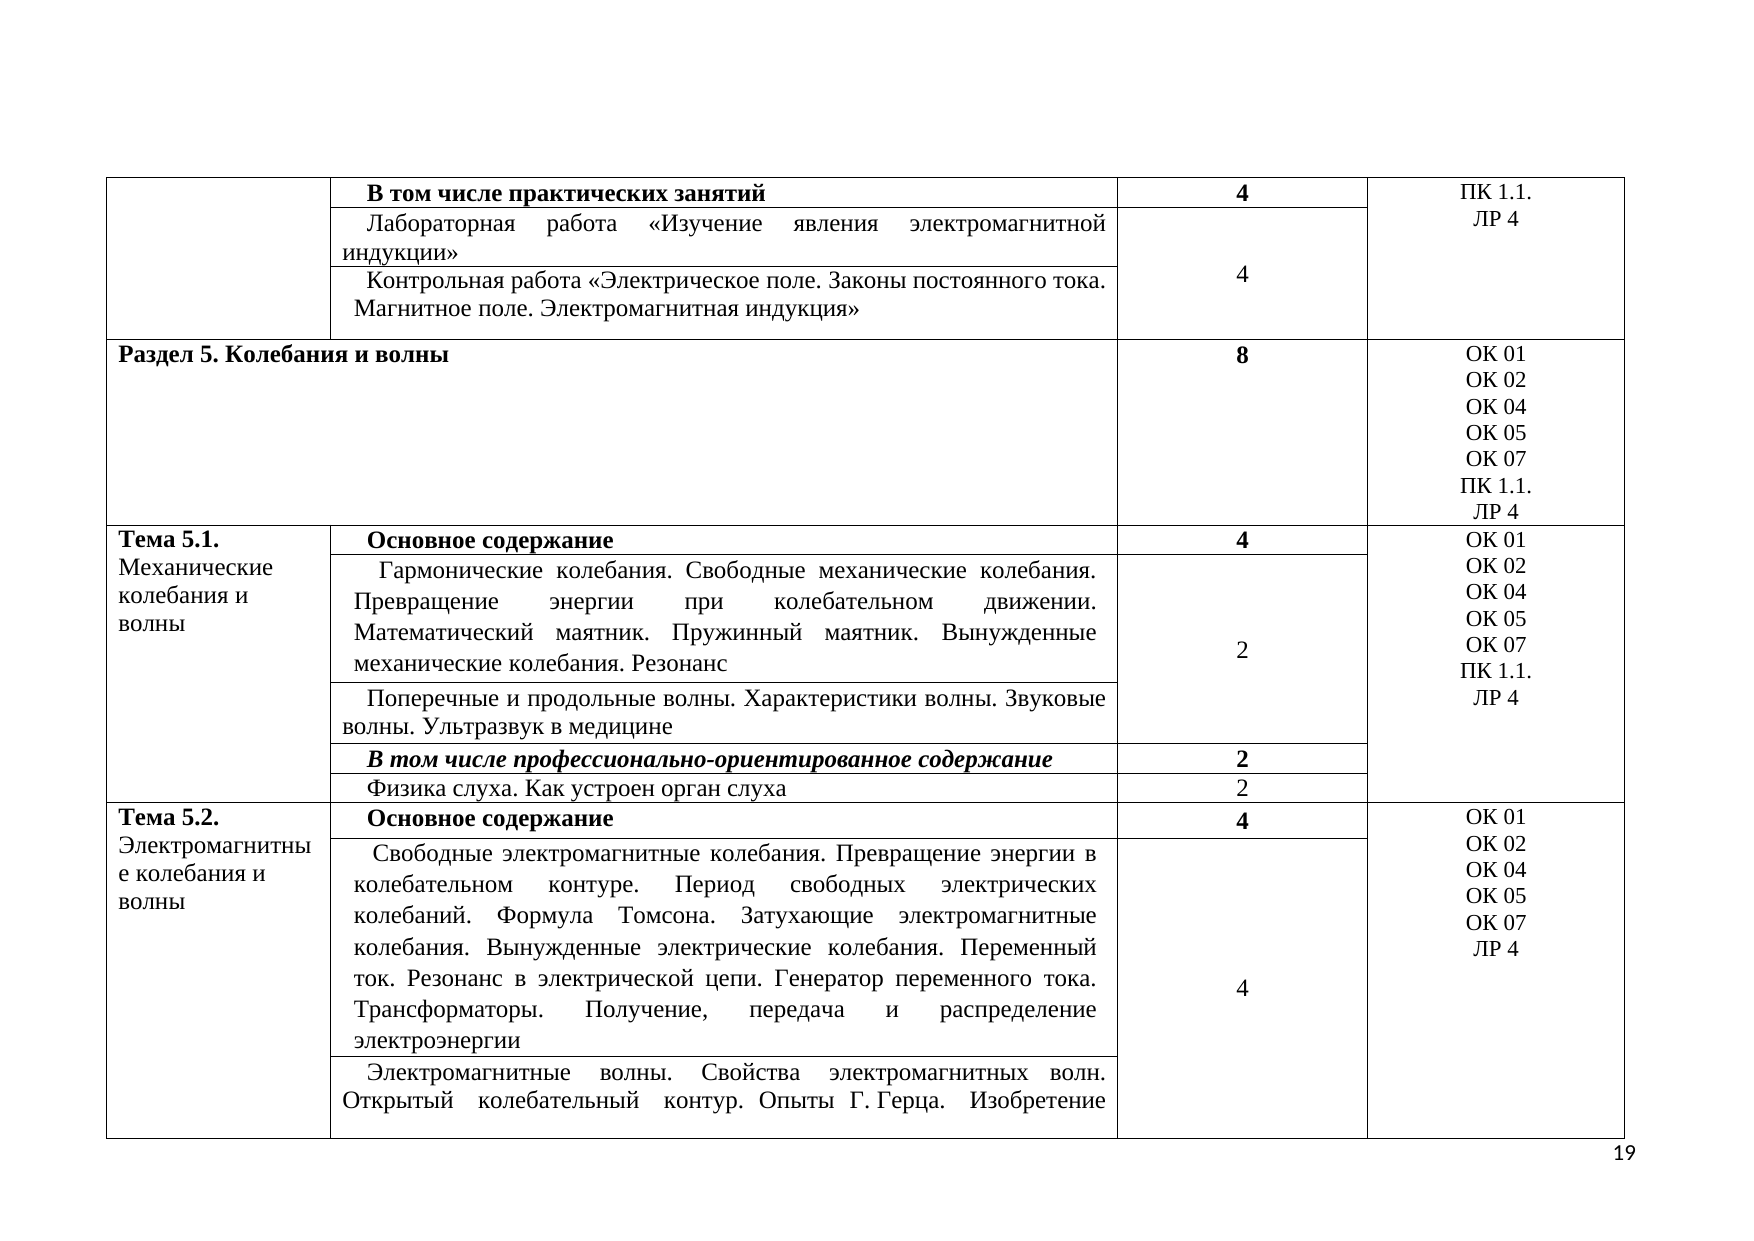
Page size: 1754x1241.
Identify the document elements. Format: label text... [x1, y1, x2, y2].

table_cell Тема 5.1. Механические колебания и волны [107, 526, 330, 802]
table_cell Тема 5.2. Электромагнитные колебания и волны [107, 803, 330, 1137]
table_cell 4 [1118, 178, 1367, 207]
table_cell В том числе профессионально-ориентированное содержание [331, 744, 1117, 772]
table_cell Лабораторная работа «Изучение явления электромагнитной индукции» [331, 208, 1117, 266]
table_cell Поперечные и продольные волны. Характеристики волны. Звуковые волны. Ультразвук в медицине [331, 683, 1117, 743]
table_cell 4 [1118, 803, 1367, 837]
table_cell В том числе практических занятий [331, 178, 1117, 207]
table_cell Физика слуха. Как устроен орган слуха [331, 774, 1117, 802]
table_cell 4 [1118, 208, 1367, 339]
table_cell 4 [1118, 839, 1367, 1137]
table_cell Контрольная работа «Электрическое поле. Законы постоянного тока. Магнитное поле. Электромагнитная индукция» [331, 267, 1117, 339]
table_cell ОК 01 ОК 02 ОК 04 ОК 05 ОК 07 ПК 1.1. ЛР 4 [1368, 340, 1624, 524]
table_cell ОК 01 ОК 02 ОК 04 ОК 05 ОК 07 ЛР 4 [1368, 803, 1624, 1137]
table_cell 4 [1118, 526, 1367, 554]
table_cell 8 [1118, 340, 1367, 524]
table_cell 2 [1118, 774, 1367, 802]
table_cell Основное содержание [331, 803, 1117, 837]
table_cell Раздел 5. Колебания и волны [107, 340, 1117, 524]
table_cell ОК 01 ОК 02 ОК 04 ОК 05 ОК 07 ПК 1.1. ЛР 4 [1368, 526, 1624, 802]
table_cell Основное содержание [331, 526, 1117, 554]
table_cell Гармонические колебания. Свободные механические колебания. Превращение энергии при колебательном движении. Математический маятник. Пружинный маятник. Вынужденные механические колебания. Резонанс [331, 555, 1117, 682]
table_cell Свободные электромагнитные колебания. Превращение энергии в колебательном контуре. Период свободных электрических колебаний. Формула Томсона. Затухающие электромагнитные колебания. Вынужденные электрические колебания. Переменный ток. Резонанс в электрической цепи. Генератор переменного тока. Трансформаторы. Получение, передача и распределение электроэнергии [331, 839, 1117, 1056]
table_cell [331, 1057, 1117, 1137]
table_cell 2 [1118, 555, 1367, 743]
table_cell 2 [1118, 744, 1367, 772]
